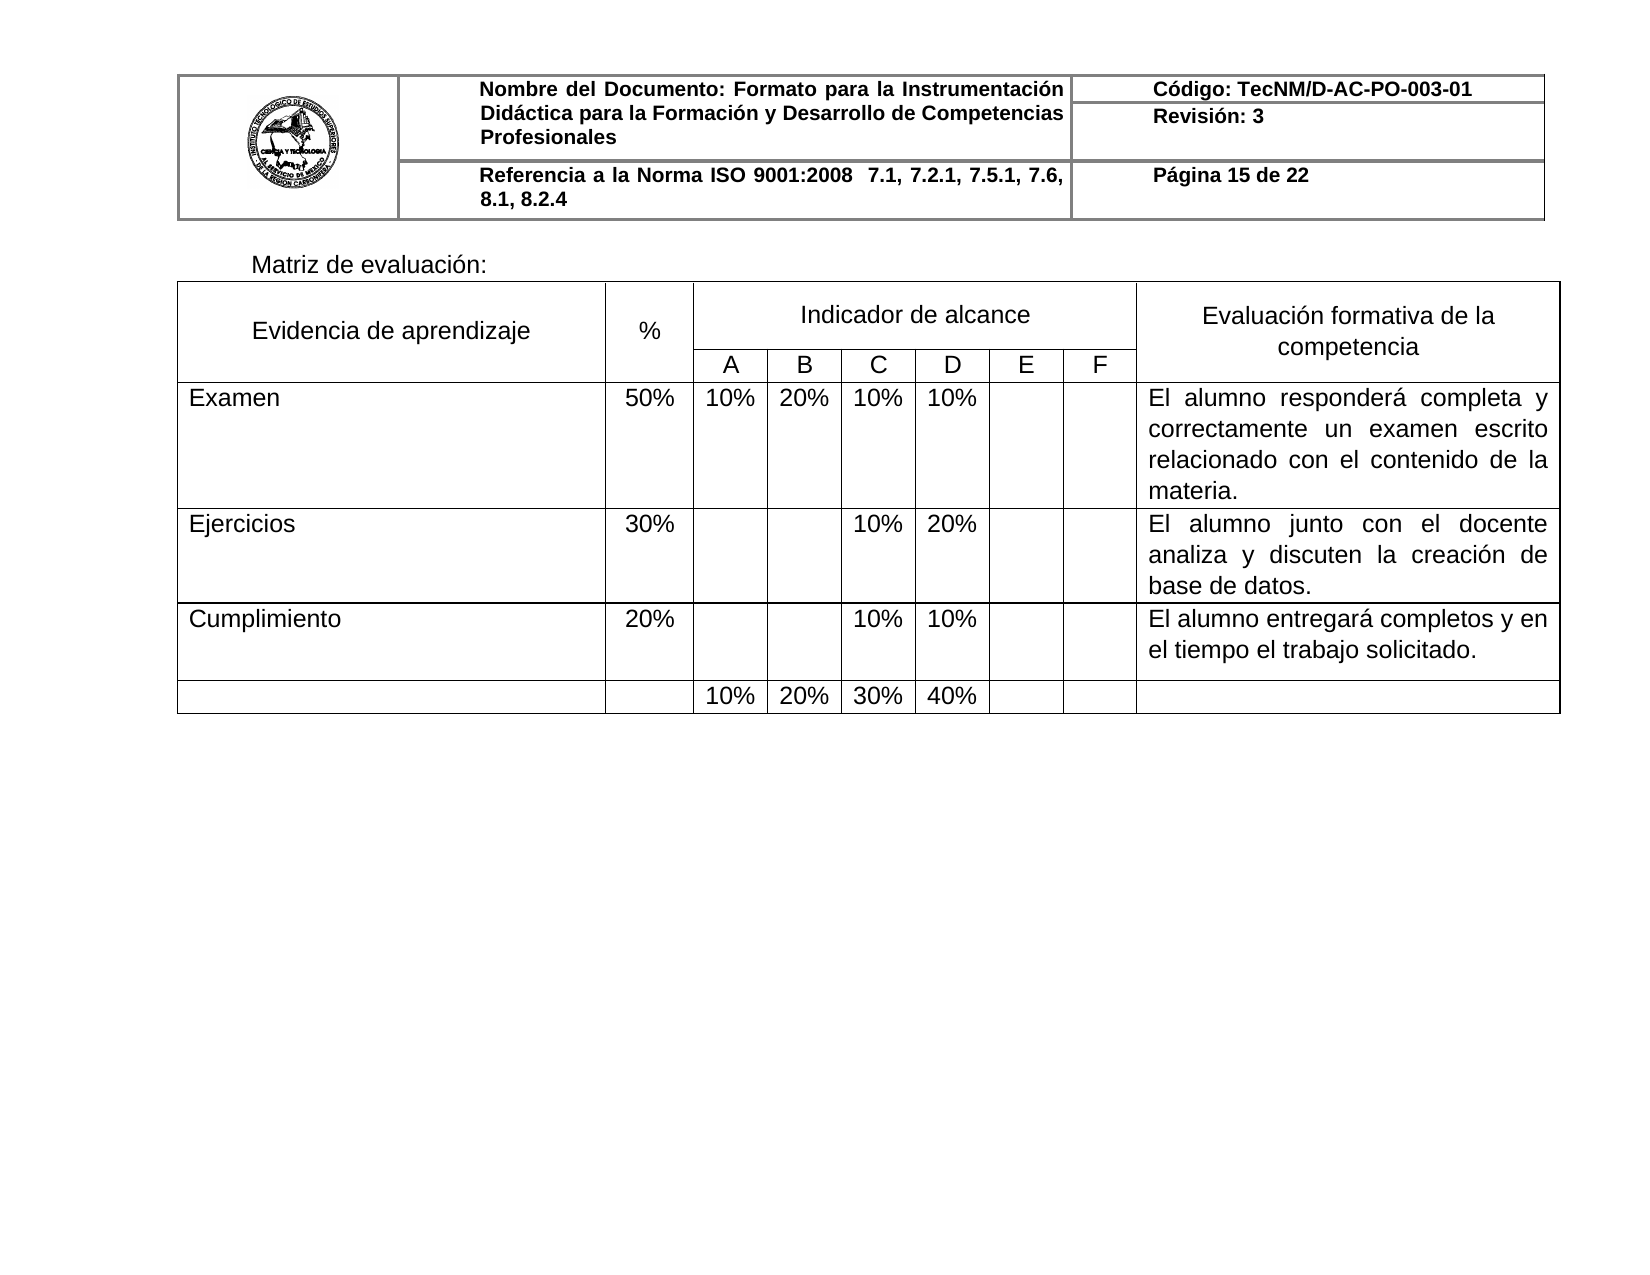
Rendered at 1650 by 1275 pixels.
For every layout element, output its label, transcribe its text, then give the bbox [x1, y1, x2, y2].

table_header Indicador de alcance [694, 282, 1136, 348]
table_cell 10% [916, 383, 989, 508]
picture [246, 95, 340, 189]
table_cell 30% [606, 509, 693, 602]
table_cell B [768, 350, 841, 382]
table_cell El alumno entregará completos y en el tiempo el trabajo solicitado. [1137, 604, 1559, 679]
table_cell 10% [842, 604, 915, 679]
table_cell [694, 509, 767, 602]
table_header Evidencia de aprendizaje [178, 282, 605, 382]
table_cell [990, 681, 1063, 713]
table_cell [1064, 383, 1136, 508]
table_cell F [1064, 350, 1136, 382]
table_cell 20% [768, 383, 841, 508]
table_cell 40% [916, 681, 989, 713]
table_cell 10% [694, 681, 767, 713]
table_cell [1064, 509, 1136, 602]
table_cell C [842, 350, 915, 382]
table_cell El alumno junto con el docente analiza y discuten la creación de base de datos. [1137, 509, 1559, 602]
text Matriz de evaluación: [251, 250, 1532, 278]
table_cell 10% [842, 509, 915, 602]
table_cell 20% [606, 604, 693, 679]
table_cell Cumplimiento [178, 604, 605, 679]
table_cell [990, 383, 1063, 508]
table_cell E [990, 350, 1063, 382]
table_cell 10% [842, 383, 915, 508]
table_cell [768, 604, 841, 679]
table_cell 50% [606, 383, 693, 508]
table_cell 20% [916, 509, 989, 602]
table_cell [990, 509, 1063, 602]
table_cell El alumno responderá completa y correctamente un examen escrito relacionado con el contenido de la materia. [1137, 383, 1559, 508]
table_cell Ejercicios [178, 509, 605, 602]
table_cell [990, 604, 1063, 679]
table_cell 20% [768, 681, 841, 713]
table_cell [768, 509, 841, 602]
table_cell Examen [178, 383, 605, 508]
table_header Evaluación formativa de la competencia [1137, 282, 1559, 382]
table_cell [1064, 681, 1136, 713]
table_cell [1137, 681, 1559, 713]
table_header % [606, 282, 693, 382]
table_cell A [694, 350, 767, 382]
table_cell 10% [916, 604, 989, 679]
table_cell [1064, 604, 1136, 679]
table_cell D [916, 350, 989, 382]
table_cell 30% [842, 681, 915, 713]
table_cell [694, 604, 767, 679]
table_cell 10% [694, 383, 767, 508]
table_cell [178, 681, 605, 713]
table_cell [606, 681, 693, 713]
